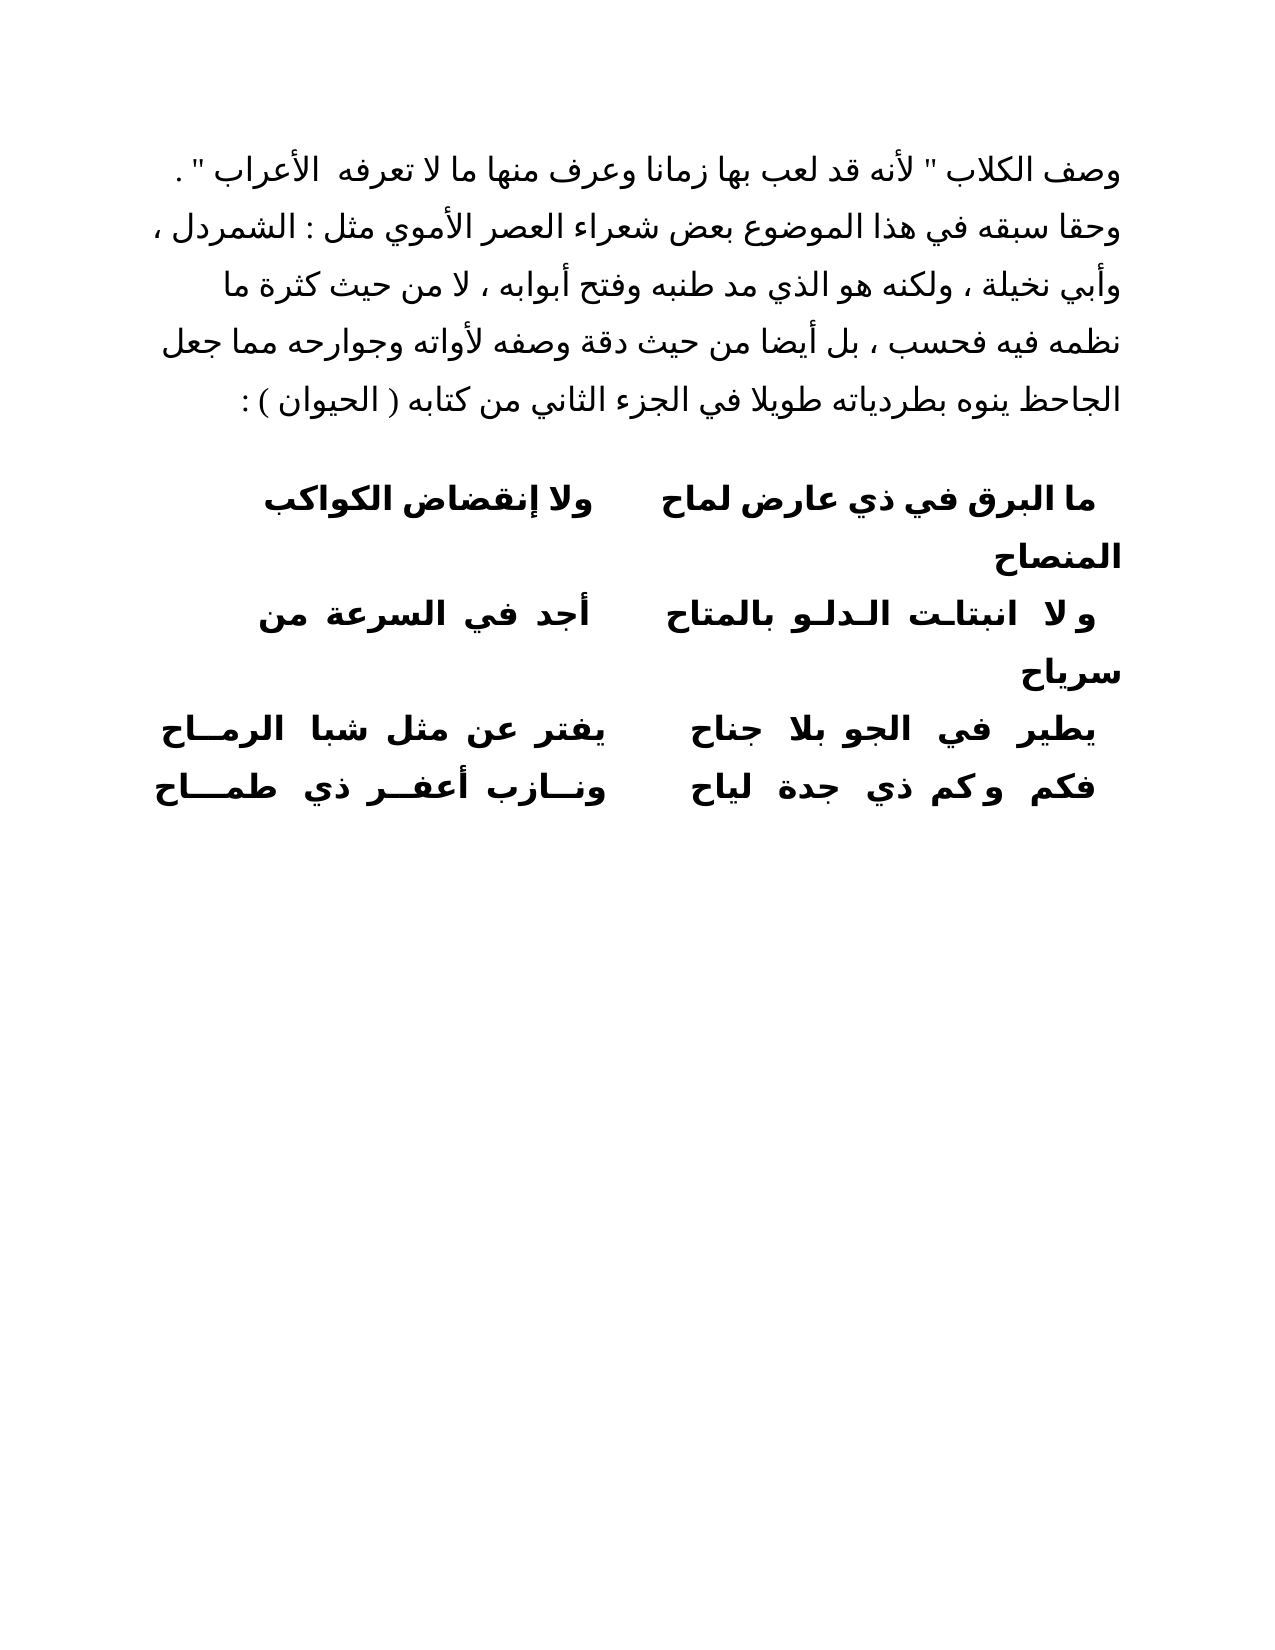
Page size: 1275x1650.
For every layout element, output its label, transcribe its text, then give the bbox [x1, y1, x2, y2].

text فكم و كم ذي جدة لياح ونــازب أعفــر ذي طمـــاح [150, 767, 1122, 805]
text و لا انبتاـت الـدلـو بالمتاح أجد في السرعة من سرياح [150, 594, 1122, 690]
text يطير في الجو بلا جناح يفتر عن مثل شبا الرمــاح [150, 709, 1122, 748]
text ما البرق في ذي عارض لماح ولا إنقضاض الكواكب المنصاح [150, 479, 1122, 575]
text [150, 150, 1122, 418]
